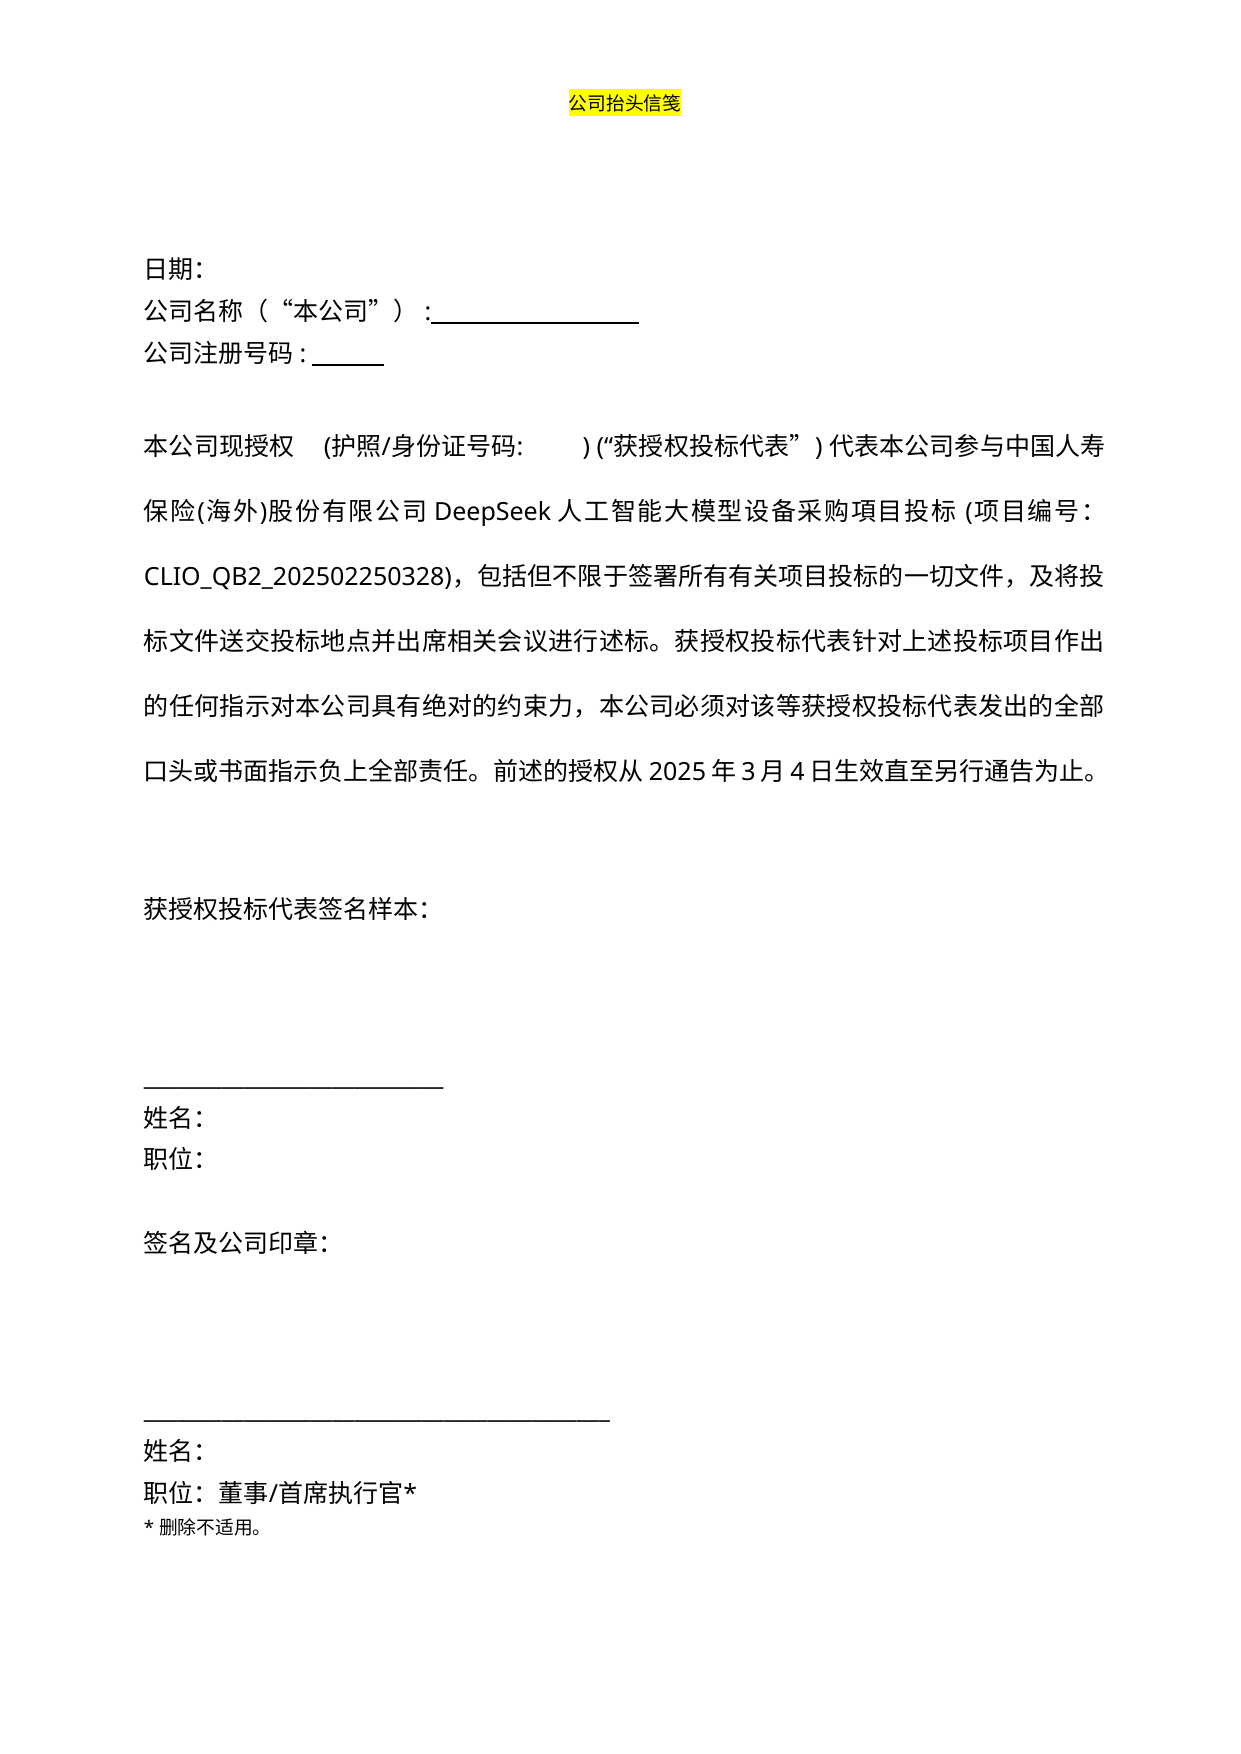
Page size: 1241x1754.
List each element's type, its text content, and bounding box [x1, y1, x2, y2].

text __________________________________________ [144, 1385, 1106, 1427]
text ___________________________ [144, 1052, 1106, 1094]
text 职位：董事/首席执行官* [144, 1469, 1106, 1510]
text 姓名： [144, 1427, 1106, 1469]
text 姓名： [144, 1094, 1106, 1135]
text 获授权投标代表签名样本： [144, 885, 1106, 927]
text 职位： [144, 1135, 1106, 1177]
text 日期： [144, 245, 1106, 287]
text 公司名称（“本公司”） : [144, 287, 1106, 329]
text 本公司现授权 (护照/身份证号码: ) (“获授权投标代表”) 代表本公司参与中国人寿保险(海外)股份有限公司DeepSeek人工智能大模型设备采购項目投标 (项目编号：CLIO_QB2_202502250328)，包括但不限于签署所有有关项目投标的一切文件，及将投标文件送交投标地点并出席相关会议进行述标。获授权投标代表针对上述投标项目作出的任何指示对本公司具有绝对的约束力，本公司必须对该等获授权投标代表发出的全部口头或书面指示负上全部责任。前述的授权从2025年3月4日生效直至另行通告为止。 [144, 412, 1106, 802]
text * 删除不适用。 [144, 1510, 1106, 1543]
text 公司注册号码 : [144, 329, 1106, 370]
text 签名及公司印章： [144, 1219, 1106, 1260]
